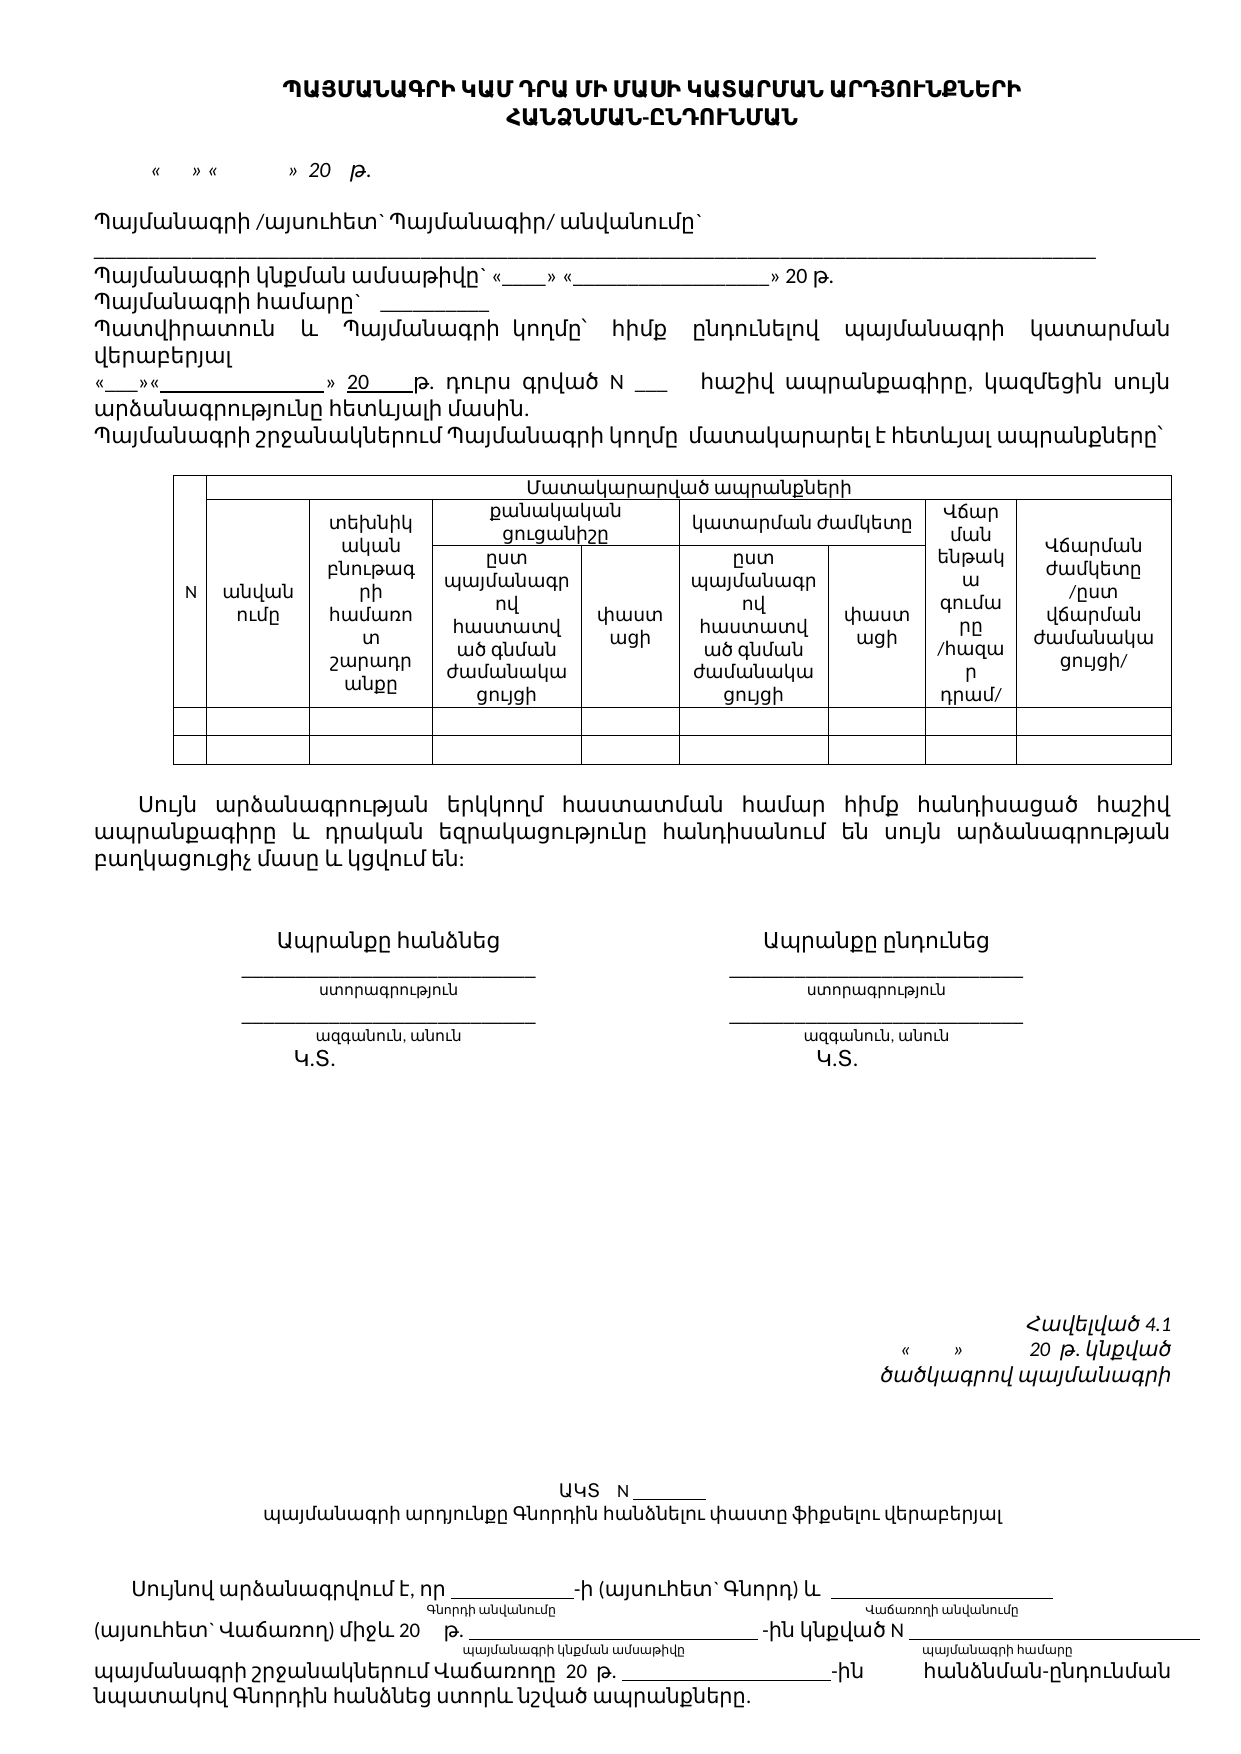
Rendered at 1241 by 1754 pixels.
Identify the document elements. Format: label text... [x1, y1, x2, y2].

table_cell [680, 736, 828, 764]
table_cell [207, 736, 309, 764]
table_cell [174, 708, 206, 735]
table_cell Վճարման ժամկետը /ըստ վճարման ժամանակացույցի/ [1017, 500, 1171, 707]
text պայմանագրի շրջանակներում Վաճառողը 20 թ. -ին հանձնման-ընդունման նպատակով Գնորդին հանձնեց ստորև նշված ապրանքները. [94, 1658, 1171, 1709]
text « » 20 թ. կնքված [94, 1337, 1171, 1362]
table_cell [174, 736, 206, 764]
table_cell [310, 708, 432, 735]
table_cell Կ.Տ. [633, 1045, 1120, 1072]
table_cell [829, 708, 925, 735]
text «___»« » 20 թ. դուրս գրված N ___ հաշիվ ապրանքագիրը, կազմեցին սույն արձանագրությունը հետևյալի մասին. [94, 368, 1171, 422]
table_cell ___________________________ ստորագրություն [145, 954, 632, 1000]
table_cell [680, 708, 828, 735]
text Հավելված 4.1 [94, 1311, 1171, 1337]
text ԱԿՏ N [94, 1479, 1171, 1502]
text Պատվիրատուն և Պայմանագրի կողմը՝ հիմք ընդունելով պայմանագրի կատարման վերաբերյալ [94, 315, 1171, 368]
table_cell Վճարման ենթակա գումարը /հազար դրամ/ [926, 500, 1016, 707]
table_cell ըստ պայմանագրով հաստատված գնման ժամանակացույցի [433, 546, 581, 707]
text ծածկագրով պայմանագրի [94, 1362, 1171, 1387]
table_cell [1017, 736, 1171, 764]
text պայմանագրի արդյունքը Գնորդին հանձնելու փաստը ֆիքսելու վերաբերյալ [94, 1502, 1171, 1525]
table_header Ապրանքը ընդունեց [633, 927, 1120, 954]
text Պայմանագրի համարը` __________ [94, 288, 1171, 315]
table_cell [433, 708, 581, 735]
text « » « » 20 թ. [94, 156, 1171, 183]
table_cell Կ.Տ. [145, 1045, 632, 1072]
table_cell [433, 736, 581, 764]
table_cell [582, 708, 679, 735]
text Սույն արձանագրության երկկողմ հաստատման համար հիմք հանդիսացած հաշիվ ապրանքագիրը և դրական եզրակացությունը հանդիսանում են սույն արձանագրության բաղկացուցիչ մասը և կցվում են: [94, 791, 1171, 871]
text Պայմանագրի շրջանակներում Պայմանագրի կողմը մատակարարել է հետևյալ ապրանքները՝ [94, 422, 1171, 448]
table_cell [926, 708, 1016, 735]
table_cell ___________________________ ազգանուն, անուն [145, 1000, 632, 1045]
text Գնորդի անվանումը Վաճառողի անվանումը [37, 1602, 1171, 1617]
table_header Մատակարարված ապրանքների [207, 476, 1171, 499]
table_cell քանակական ցուցանիշը [433, 500, 679, 545]
text Պայմանագրի /այսուհետ` Պայմանագիր/ անվանումը` ____________________________________________________________________________________________ [94, 208, 1171, 262]
table_cell փաստացի [582, 546, 679, 707]
text Սույնով արձանագրվում է, որ -ի (այսուհետ` Գնորդ) և [37, 1576, 1171, 1602]
text (այսուհետ` Վաճառող) միջև 20 թ. -ին կնքված N [94, 1617, 1209, 1643]
table_cell [207, 708, 309, 735]
text ՊԱՅՄԱՆԱԳՐԻ ԿԱՄ ԴՐԱ ՄԻ ՄԱՍԻ ԿԱՏԱՐՄԱՆ ԱՐԴՅՈՒՆՔՆԵՐԻ [94, 75, 1171, 103]
table_cell անվանումը [207, 500, 309, 707]
table_cell [1017, 708, 1171, 735]
table_cell փաստացի [829, 546, 925, 707]
table_cell [829, 736, 925, 764]
table_header N [174, 476, 206, 707]
table_cell ըստ պայմանագրով հաստատված գնման ժամանակացույցի [680, 546, 828, 707]
table_cell ___________________________ ազգանուն, անուն [633, 1000, 1120, 1045]
table_header Ապրանքը հանձնեց [145, 927, 632, 954]
table_cell [926, 736, 1016, 764]
table_cell տեխնիկական բնութագրի համառոտ շարադրանքը [310, 500, 432, 707]
text ՀԱՆՁՆՄԱՆ-ԸՆԴՈՒՆՄԱՆ [94, 103, 1171, 131]
text Պայմանագրի կնքման ամսաթիվը` «____» «__________________» 20 թ. [94, 262, 1171, 288]
table_cell կատարման ժամկետը [680, 500, 925, 545]
table_cell [582, 736, 679, 764]
table_cell ___________________________ ստորագրություն [633, 954, 1120, 1000]
table_cell [310, 736, 432, 764]
text պայմանագրի կնքման ամսաթիվը պայմանագրի համարը [94, 1643, 1209, 1658]
